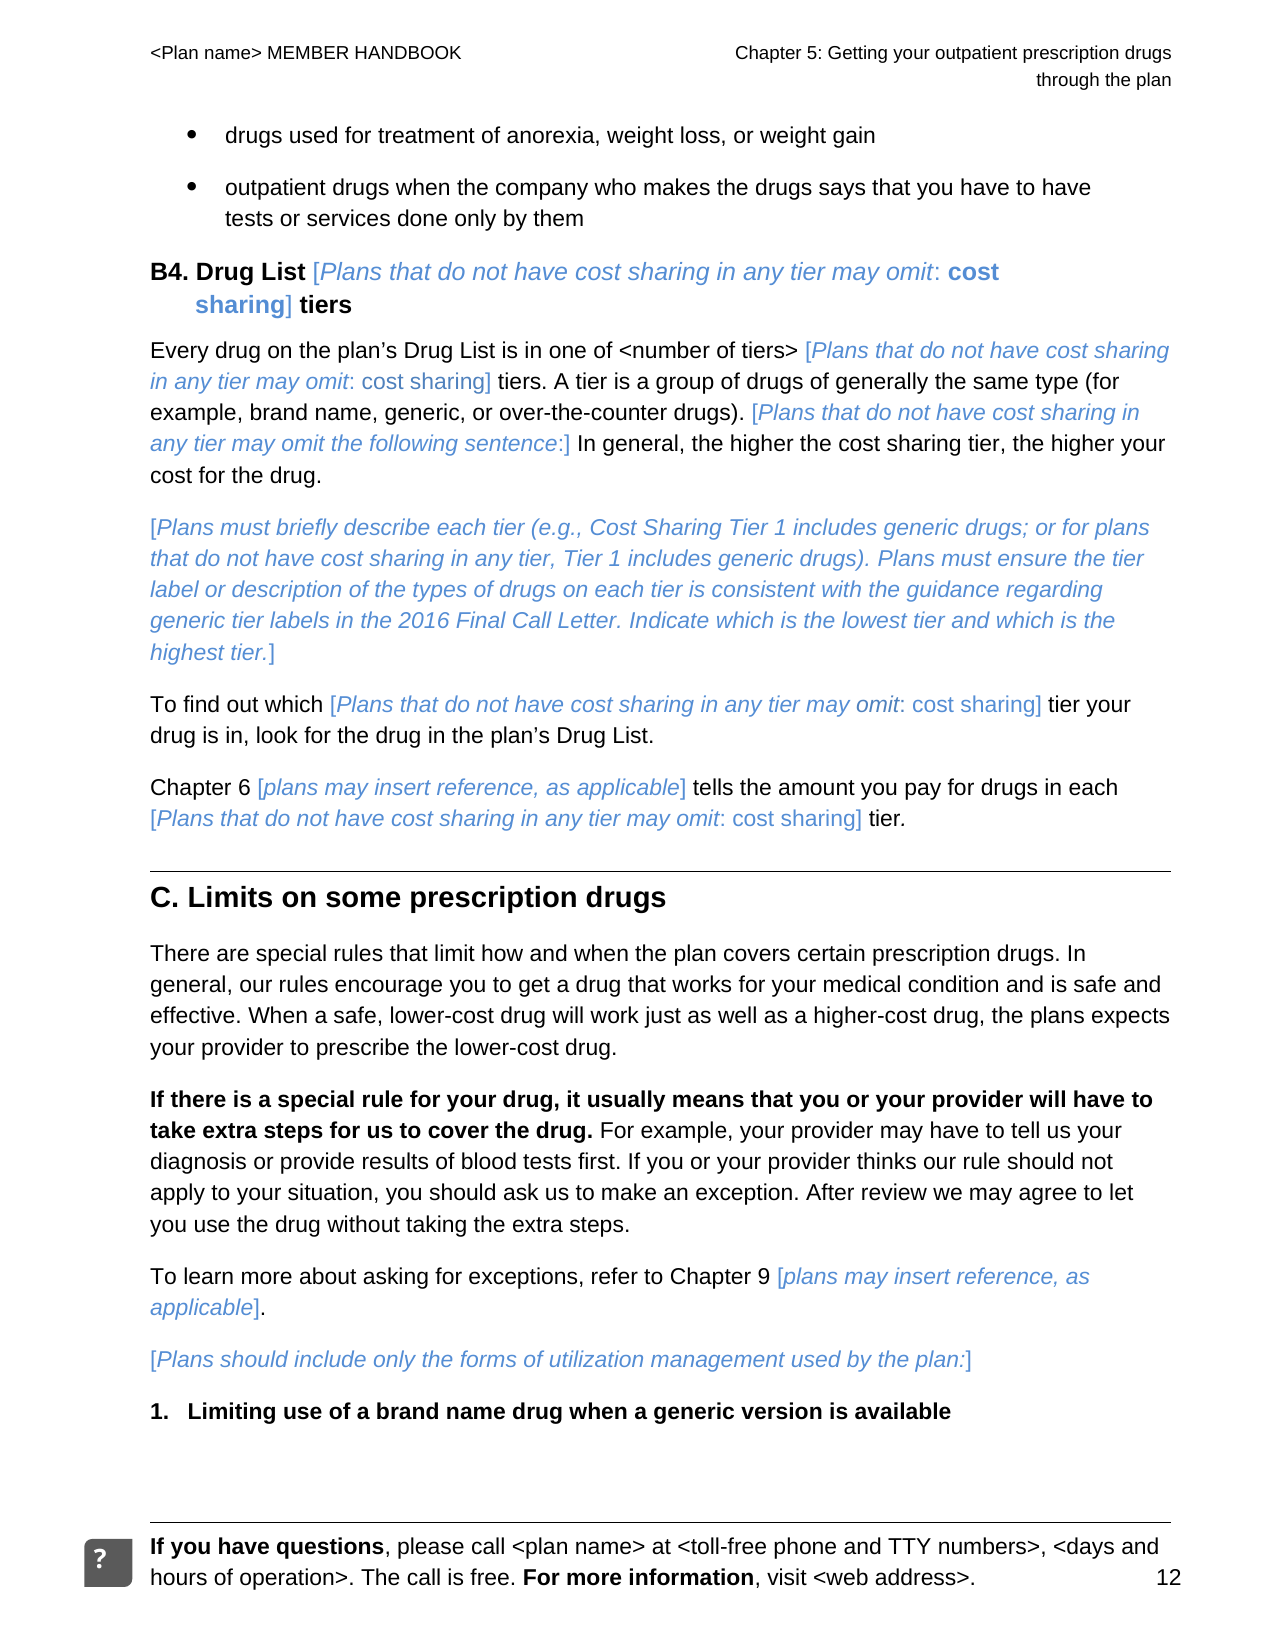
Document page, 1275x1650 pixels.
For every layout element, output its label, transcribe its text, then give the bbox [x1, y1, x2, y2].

text There are special rules that limit how and when the plan covers certain prescription drugs. In general, our rules encourage you to get a drug that works for your medical condition and is safe and effective. When a safe, lower-cost drug will work just as well as a higher-cost drug, the plans expects your provider to prescribe the lower-cost drug. [150, 936, 1171, 1061]
text Every drug on the plan’s Drug List is in one of <number of tiers> [Plans that do not have cost sharing in any tier may omit: cost sharing] tiers. A tier is a group of drugs of generally the same type (for example, brand name, generic, or over-the-counter drugs). [Plans that do not have cost sharing in any tier may omit the following sentence:] In general, the higher the cost sharing tier, the higher your cost for the drug. [150, 333, 1171, 489]
list outpatient drugs when the company who makes the drugs says that you have to have tests or services done only by them [187, 171, 1096, 233]
text [Plans should include only the forms of utilization management used by the plan:] [150, 1342, 1171, 1374]
list [Plans must briefly describe each tier (e.g., Cost Sharing Tier 1 includes generic drugs; or for plans that do not have cost sharing in any tier, Tier 1 includes generic drugs). Plans must ensure the tier label or description of the types of drugs on each tier is consistent with the guidance regarding generic tier labels in the 2016 Final Call Letter. Indicate which is the lowest tier and which is the highest tier.] [150, 510, 1171, 666]
list Limiting use of a brand name drug when a generic version is available [150, 1394, 1096, 1426]
list drugs used for treatment of anorexia, weight loss, or weight gain [187, 118, 1096, 150]
subtitle B4. Drug List [Plans that do not have cost sharing in any tier may omit: cost sharing] tiers [150, 254, 1096, 321]
subtitle Limits on some prescription drugs [150, 872, 1171, 915]
list Chapter 6 [plans may insert reference, as applicable] tells the amount you pay for drugs in each [Plans that do not have cost sharing in any tier may omit: cost sharing] tier. [150, 771, 1171, 833]
text To find out which [Plans that do not have cost sharing in any tier may omit: cost sharing] tier your drug is in, look for the drug in the plan’s Drug List. [150, 687, 1171, 750]
list To learn more about asking for exceptions, refer to Chapter 9 [plans may insert reference, as applicable]. [150, 1259, 1171, 1322]
text If there is a special rule for your drug, it usually means that you or your provider will have to take extra steps for us to cover the drug. For example, your provider may have to tell us your diagnosis or provide results of blood tests first. If you or your provider thinks our rule should not apply to your situation, you should ask us to make an exception. After review we may agree to let you use the drug without taking the extra steps. [150, 1082, 1171, 1238]
